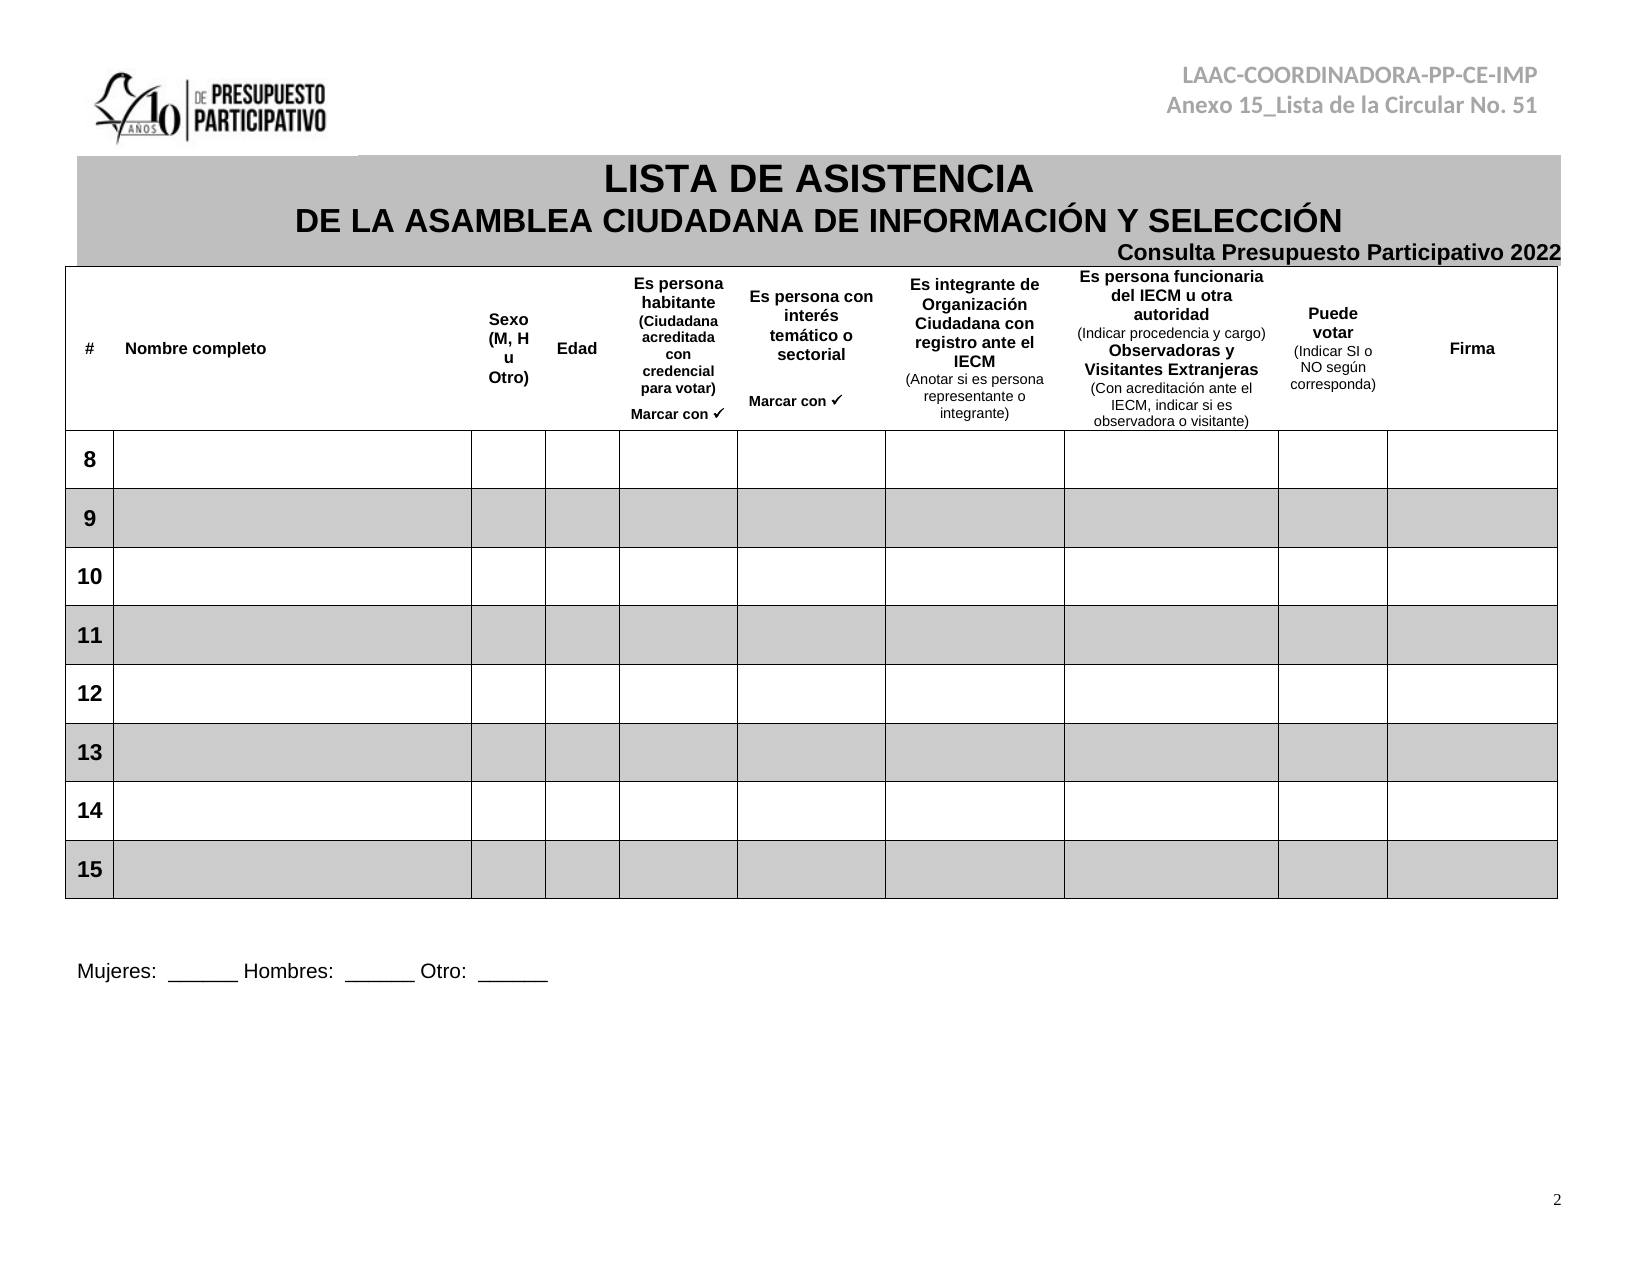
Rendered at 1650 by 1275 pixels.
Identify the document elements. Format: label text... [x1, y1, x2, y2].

table_cell [472, 665, 545, 722]
table_cell [546, 606, 619, 664]
table_cell 8 [66, 431, 113, 488]
table_cell [1279, 431, 1387, 488]
table_cell [886, 665, 1064, 722]
table_cell [1065, 489, 1278, 547]
table_cell [1388, 841, 1557, 898]
table_cell [620, 548, 737, 605]
table_cell [886, 841, 1064, 898]
table_cell 15 [66, 841, 113, 898]
table_cell [886, 489, 1064, 547]
table_cell [1388, 724, 1557, 781]
table_cell [886, 431, 1064, 488]
table_cell [886, 724, 1064, 781]
table_cell [738, 431, 885, 488]
table_cell [1065, 548, 1278, 605]
table_cell [738, 782, 885, 839]
table_cell [1065, 665, 1278, 722]
table_cell [546, 548, 619, 605]
table_cell [886, 548, 1064, 605]
table_cell [1065, 606, 1278, 664]
table_header # [66, 267, 113, 430]
table_cell [620, 724, 737, 781]
table_header Puede votar (Indicar SI o NO según corresponda) [1279, 267, 1387, 430]
table_cell 12 [66, 665, 113, 722]
table_cell [114, 548, 471, 605]
table_cell [1065, 431, 1278, 488]
table_cell [738, 841, 885, 898]
table_cell [1065, 782, 1278, 839]
table_cell [546, 431, 619, 488]
table_cell [1279, 665, 1387, 722]
table_cell [1065, 841, 1278, 898]
table_cell [1388, 665, 1557, 722]
table_cell [1279, 489, 1387, 547]
table_cell [620, 431, 737, 488]
table_cell [472, 724, 545, 781]
table_cell [546, 665, 619, 722]
table_header Es integrante de Organización Ciudadana con registro ante el IECM (Anotar si es persona representante o integrante) [885, 267, 1064, 430]
table_header Nombre completo [114, 267, 472, 430]
table_header Es persona funcionaria del IECM u otra autoridad (Indicar procedencia y cargo) Observadoras y Visitantes Extranjeras (Con acreditación ante el IECM, indicar si es observadora o visitante) [1064, 267, 1279, 430]
table_cell [114, 665, 471, 722]
table_cell [114, 724, 471, 781]
table_cell [1388, 782, 1557, 839]
table_cell [546, 489, 619, 547]
table_cell [1279, 606, 1387, 664]
table_cell 10 [66, 548, 113, 605]
table_cell [738, 606, 885, 664]
table_header Sexo (M, H u Otro) [472, 267, 545, 430]
table_cell [472, 841, 545, 898]
table_cell [114, 782, 471, 839]
table_cell [114, 606, 471, 664]
picture [76, 59, 358, 156]
table_cell [114, 841, 471, 898]
table_cell [620, 841, 737, 898]
table_header Edad [545, 267, 619, 430]
table_cell [886, 782, 1064, 839]
table_cell [114, 489, 471, 547]
table_cell [886, 606, 1064, 664]
table_cell 14 [66, 782, 113, 839]
table_cell [1279, 724, 1387, 781]
table_cell [620, 665, 737, 722]
table_cell [1388, 548, 1557, 605]
table_header Firma [1387, 267, 1557, 430]
table_cell [620, 606, 737, 664]
table_cell [1279, 782, 1387, 839]
table_cell [472, 606, 545, 664]
table_cell [1388, 606, 1557, 664]
table_cell 9 [66, 489, 113, 547]
text Mujeres: ______ Hombres: ______ Otro: ______ [77, 959, 1561, 983]
table_cell [738, 489, 885, 547]
table_cell [472, 489, 545, 547]
table_cell [620, 489, 737, 547]
table_cell [1388, 489, 1557, 547]
table_cell [1388, 431, 1557, 488]
table_header Es persona habitante (Ciudadana acreditada con credencial para votar) Marcar con [619, 267, 737, 430]
table_cell [546, 841, 619, 898]
table_cell [472, 782, 545, 839]
table_cell [738, 665, 885, 722]
table_header Es persona con interés temático o sectorial Marcar con [738, 267, 885, 430]
table_cell [1279, 548, 1387, 605]
table_cell [546, 724, 619, 781]
table_cell [738, 548, 885, 605]
table_cell 13 [66, 724, 113, 781]
table_cell [738, 724, 885, 781]
table_cell [114, 431, 471, 488]
table_cell [1065, 724, 1278, 781]
table_cell [546, 782, 619, 839]
table_cell [620, 782, 737, 839]
table_cell [472, 548, 545, 605]
table_cell 11 [66, 606, 113, 664]
table_cell [1279, 841, 1387, 898]
table_cell [472, 431, 545, 488]
